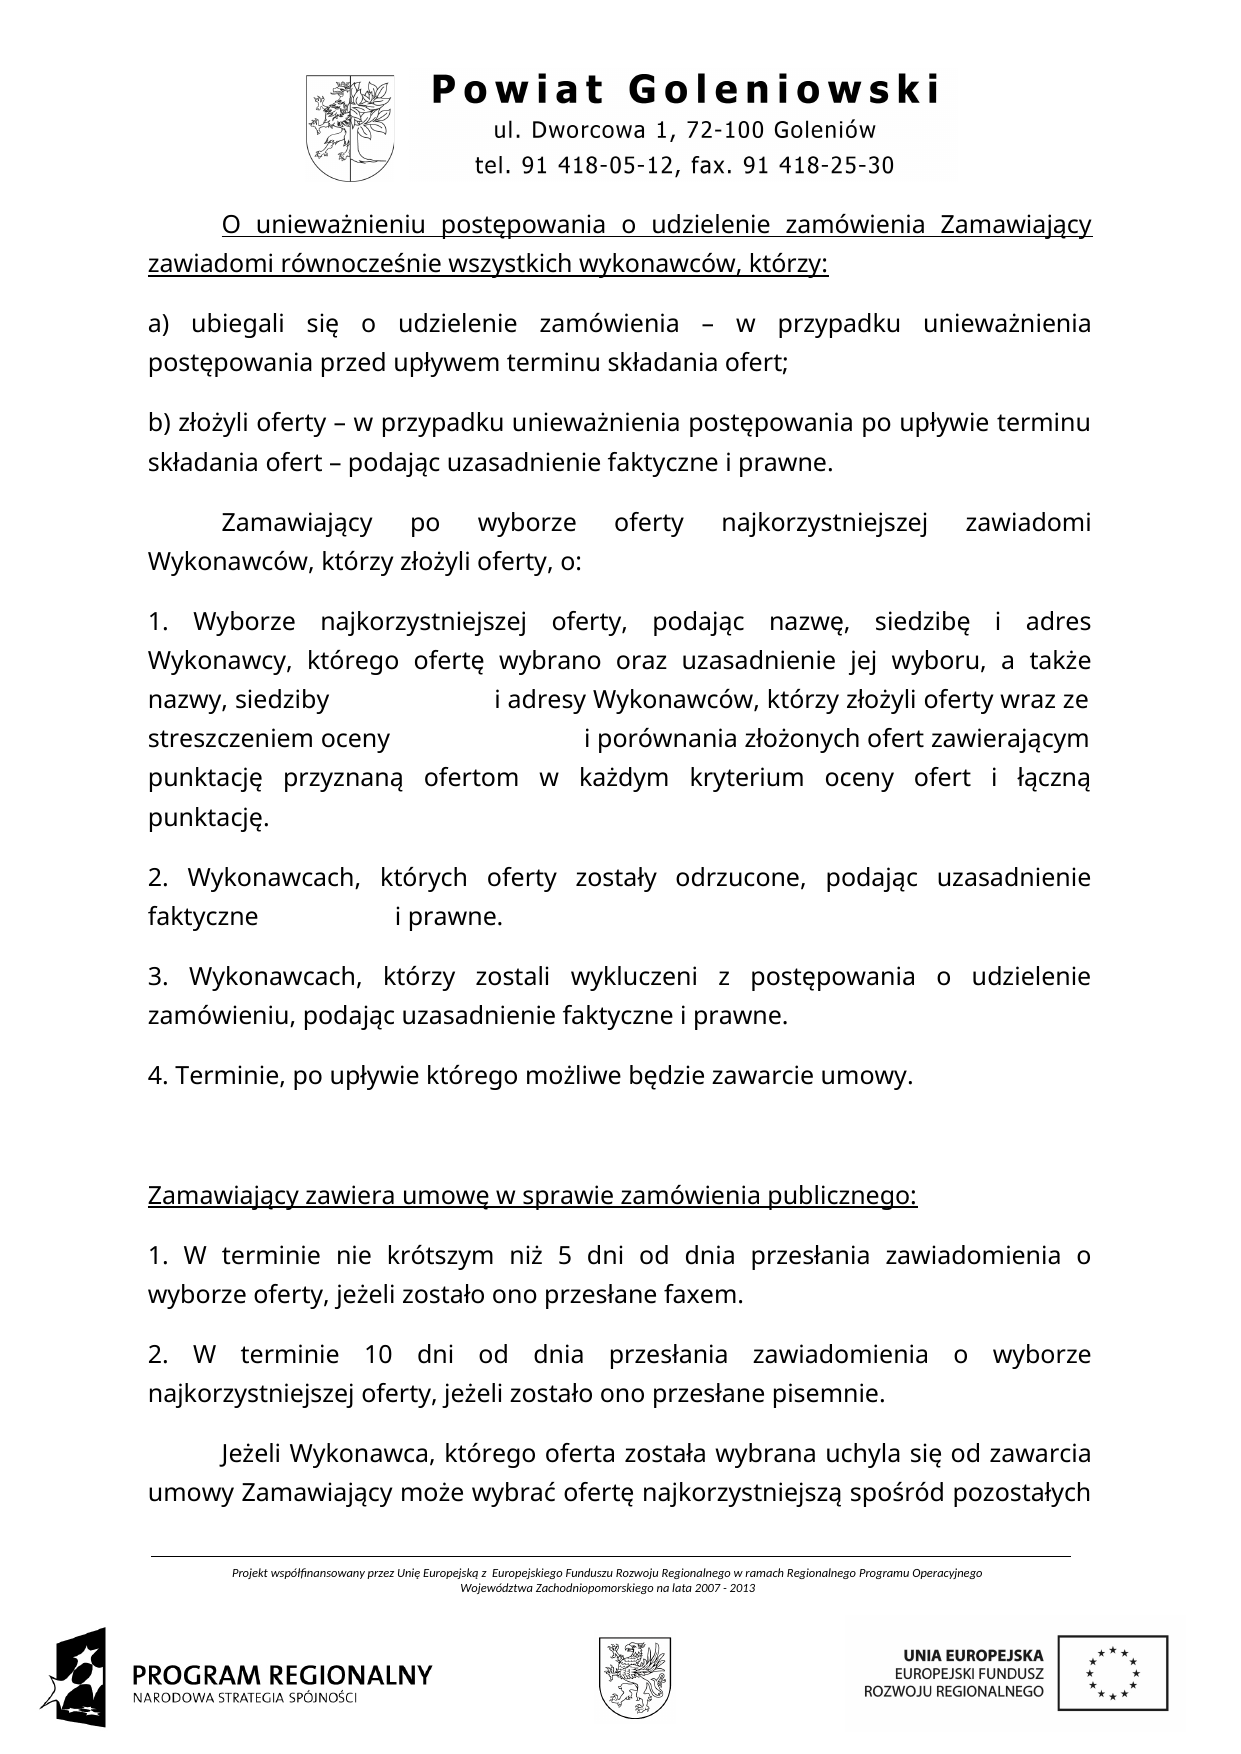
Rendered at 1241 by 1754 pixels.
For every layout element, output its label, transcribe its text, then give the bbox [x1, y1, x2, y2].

picture [21, 1604, 455, 1751]
text Zamawiający zawiera umowę w sprawie zamówienia publicznego: [148, 1178, 1093, 1212]
text 1. W terminie nie krótszym niż 5 dni od dnia przesłania zawiadomienia o wyborze oferty, jeżeli zostało ono przesłane faxem. [148, 1238, 1093, 1311]
text 3. Wykonawcach, którzy zostali wykluczeni z postępowania o udzielenie zamówieniu, podając uzasadnienie faktyczne i prawne. [148, 958, 1093, 1032]
text Zamawiający po wyborze oferty najkorzystniejszej zawiadomi Wykonawców, którzy złożyli oferty, o: [148, 504, 1093, 577]
text 1. Wyborze najkorzystniejszej oferty, podając nazwę, siedzibę i adres Wykonawcy, którego ofertę wybrano oraz uzasadnienie jej wyboru, a także nazwy, siedziby i adresy Wykonawców, którzy złożyli oferty wraz ze streszczeniem oceny i porównania złożonych ofert zawierającym punktację przyznaną ofertom w każdym kryterium oceny ofert i łączną punktację. [148, 603, 1093, 833]
text 2. W terminie 10 dni od dnia przesłania zawiadomienia o wyborze najkorzystniejszej oferty, jeżeli zostało ono przesłane pisemnie. [148, 1337, 1093, 1410]
text 4. Terminie, po upływie którego możliwe będzie zawarcie umowy. [148, 1058, 1093, 1092]
text O unieważnieniu postępowania o udzielenie zamówienia Zamawiający zawiadomi równocześnie wszystkich wykonawców, którzy: [148, 207, 1093, 280]
text a) ubiegali się o udzielenie zamówienia – w przypadku unieważnienia postępowania przed upływem terminu składania ofert; [148, 306, 1093, 379]
text b) złożyli oferty – w przypadku unieważnienia postępowania po upływie terminu składania ofert – podając uzasadnienie faktyczne i prawne. [148, 405, 1093, 478]
text 2. Wykonawcach, których oferty zostały odrzucone, podając uzasadnienie faktyczne i prawne. [148, 859, 1093, 932]
picture [845, 1615, 1187, 1732]
picture [304, 75, 395, 182]
